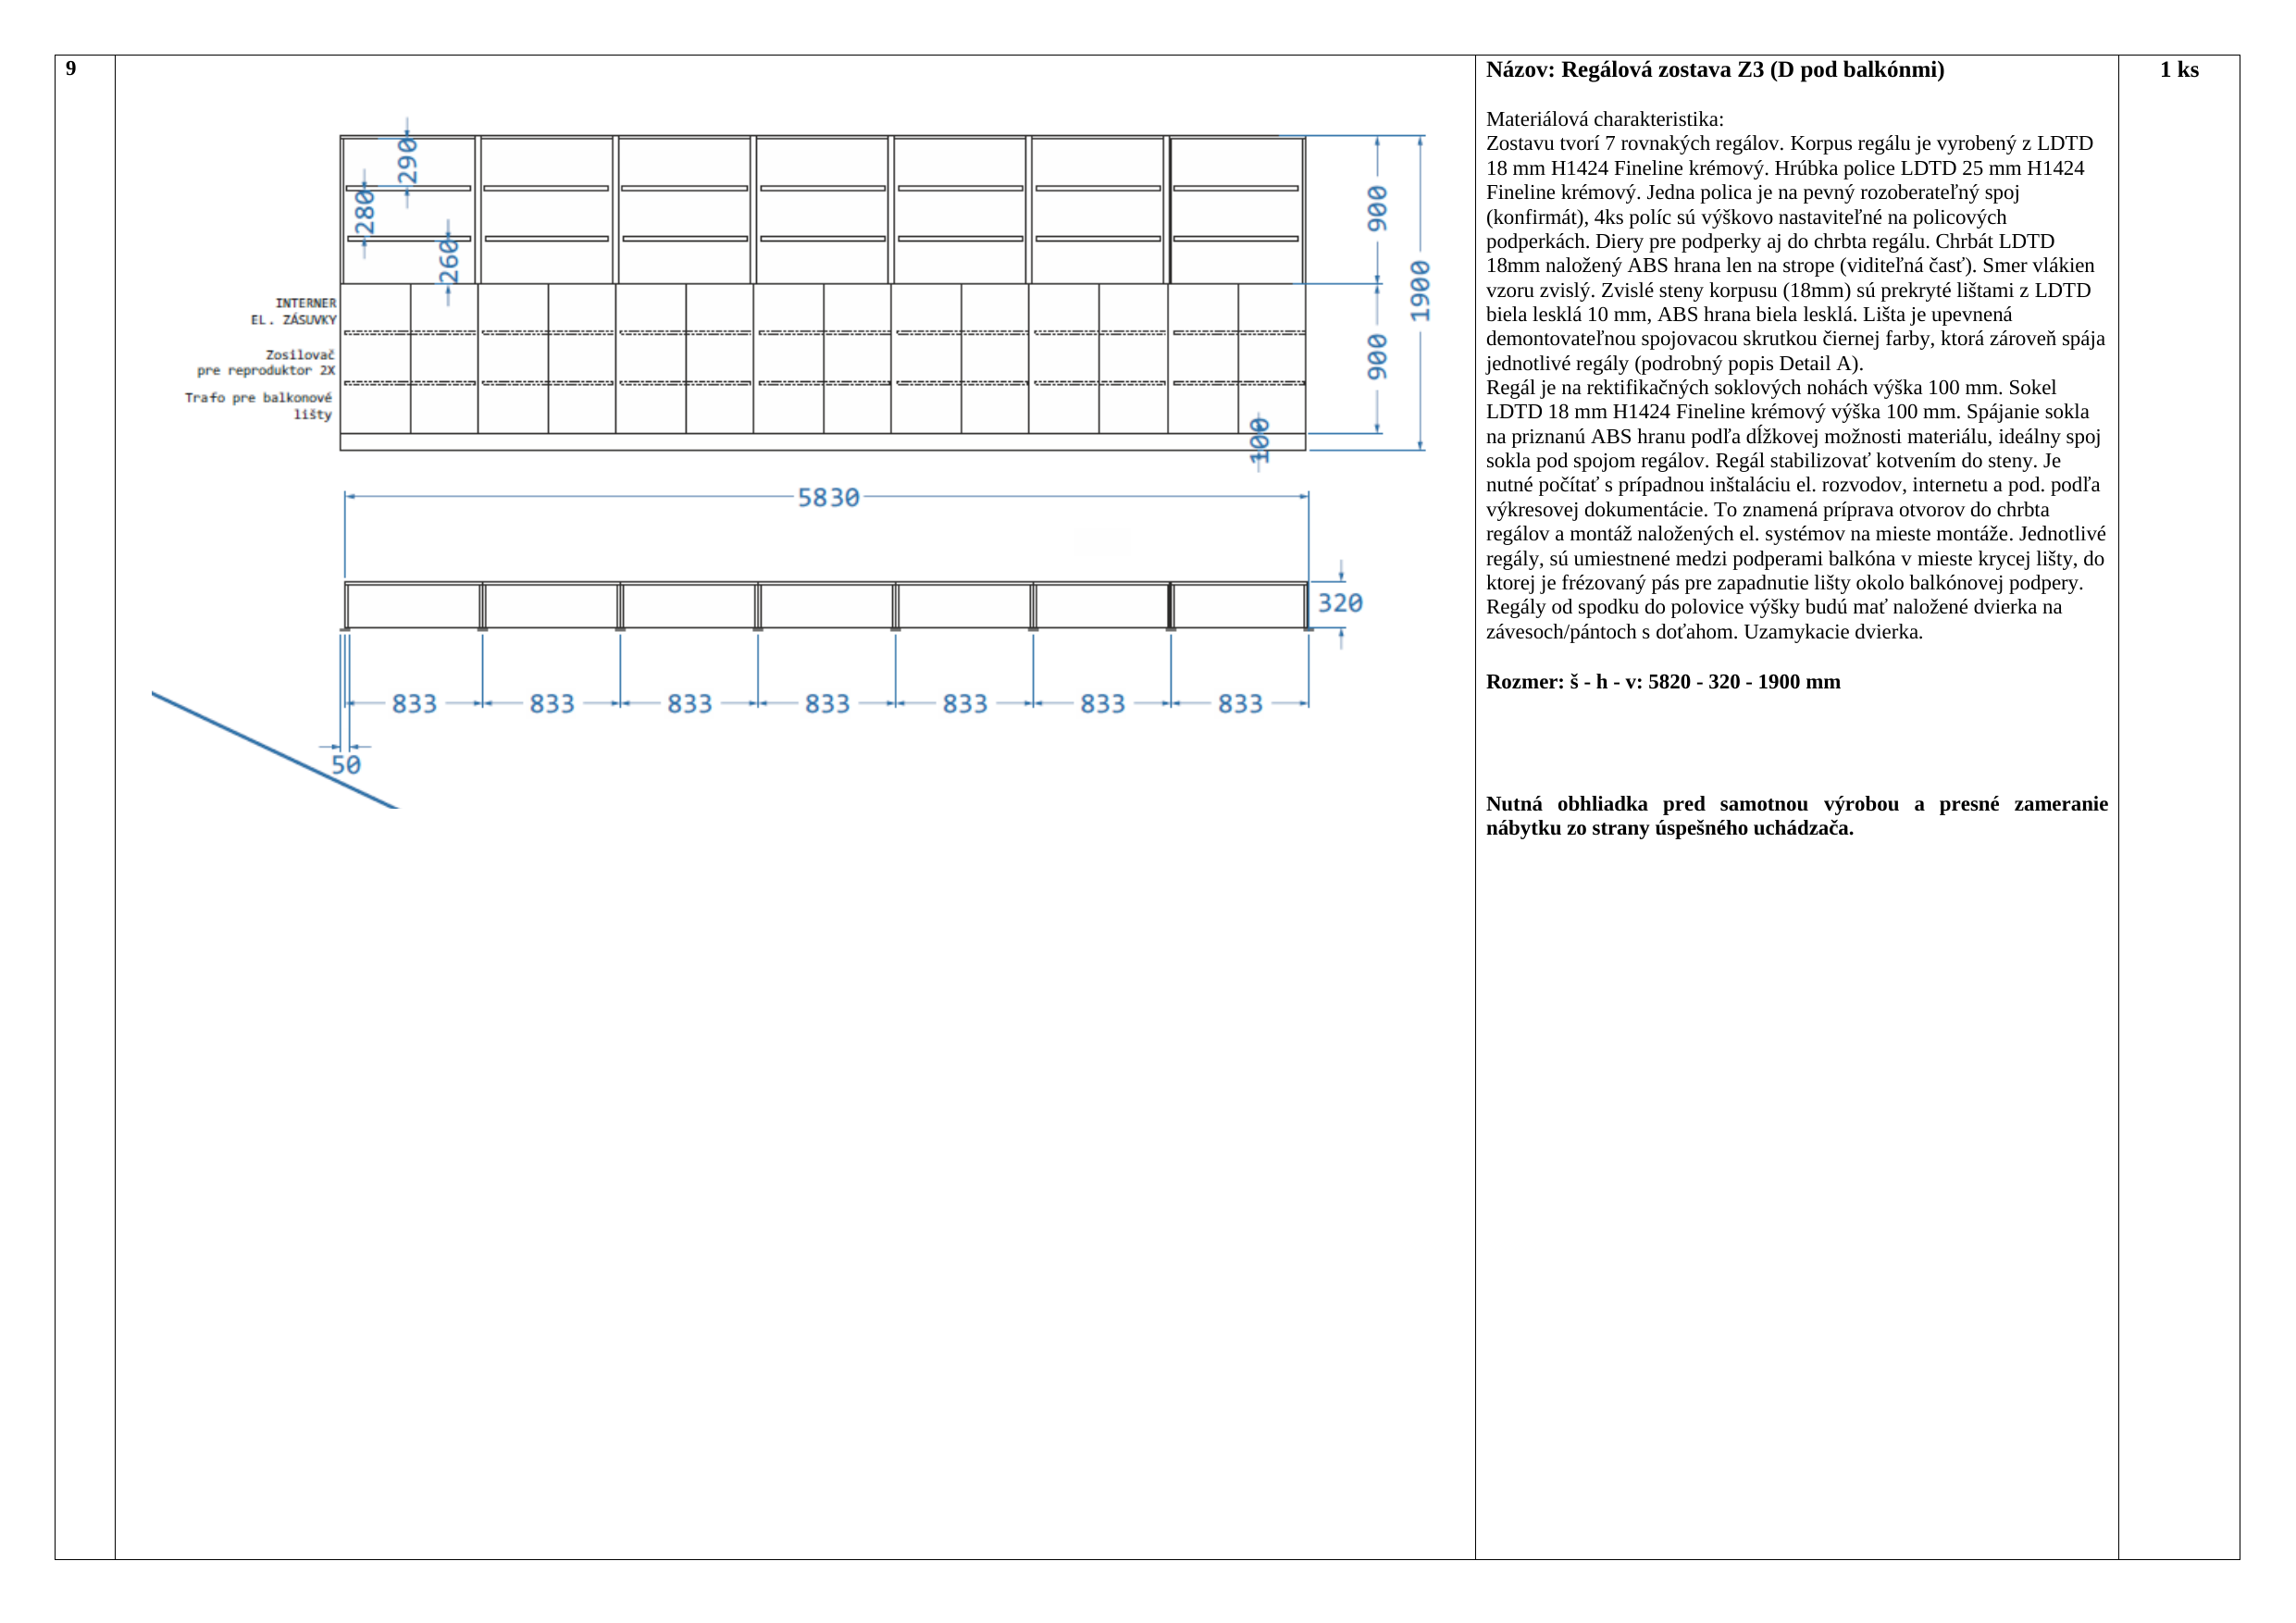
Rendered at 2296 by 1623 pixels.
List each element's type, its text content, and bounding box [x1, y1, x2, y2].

table_cell Názov: Regálová zostava Z3 (D pod balkónmi) Materiálová charakteristika: Zostavu tvorí 7 rovnakých regálov. Korpus regálu je vyrobený z LDTD 18 mm H1424 Fineline krémový. Hrúbka police LDTD 25 mm H1424 Fineline krémový. Jedna polica je na pevný rozoberateľný spoj (konfirmát), 4ks políc sú výškovo nastaviteľné na policových podperkách. Diery pre podperky aj do chrbta regálu. Chrbát LDTD 18mm naložený ABS hrana len na strope (viditeľná časť). Smer vlákien vzoru zvislý. Zvislé steny korpusu (18mm) sú prekryté lištami z LDTD biela lesklá 10 mm, ABS hrana biela lesklá. Lišta je upevnená demontovateľnou spojovacou skrutkou čiernej farby, ktorá zároveň spája jednotlivé regály (podrobný popis Detail A). Regál je na rektifikačných soklových nohách výška 100 mm. Sokel LDTD 18 mm H1424 Fineline krémový výška 100 mm. Spájanie sokla na priznanú ABS hranu podľa dĺžkovej možnosti materiálu, ideálny spoj sokla pod spojom regálov. Regál stabilizovať kotvením do steny. Je nutné počítať s prípadnou inštaláciu el. rozvodov, internetu a pod. podľa výkresovej dokumentácie. To znamená príprava otvorov do chrbta regálov a montáž naložených el. systémov na mieste montáže. Jednotlivé regály, sú umiestnené medzi podperami balkóna v mieste krycej lišty, do ktorej je frézovaný pás pre zapadnutie lišty okolo balkónovej podpery. Regály od spodku do polovice výšky budú mať naložené dvierka na závesoch/pántoch s doťahom. Uzamykacie dvierka. Rozmer: š - h - v: 5820 - 320 - 1900 mm Nutná obhliadka pred samotnou výrobou a presné zameranie nábytku zo strany úspešného uchádzača. [1476, 56, 2118, 1559]
table_cell 1 ks [2119, 56, 2240, 1559]
table_cell [116, 56, 1475, 1559]
table_cell 9 [56, 56, 115, 1559]
